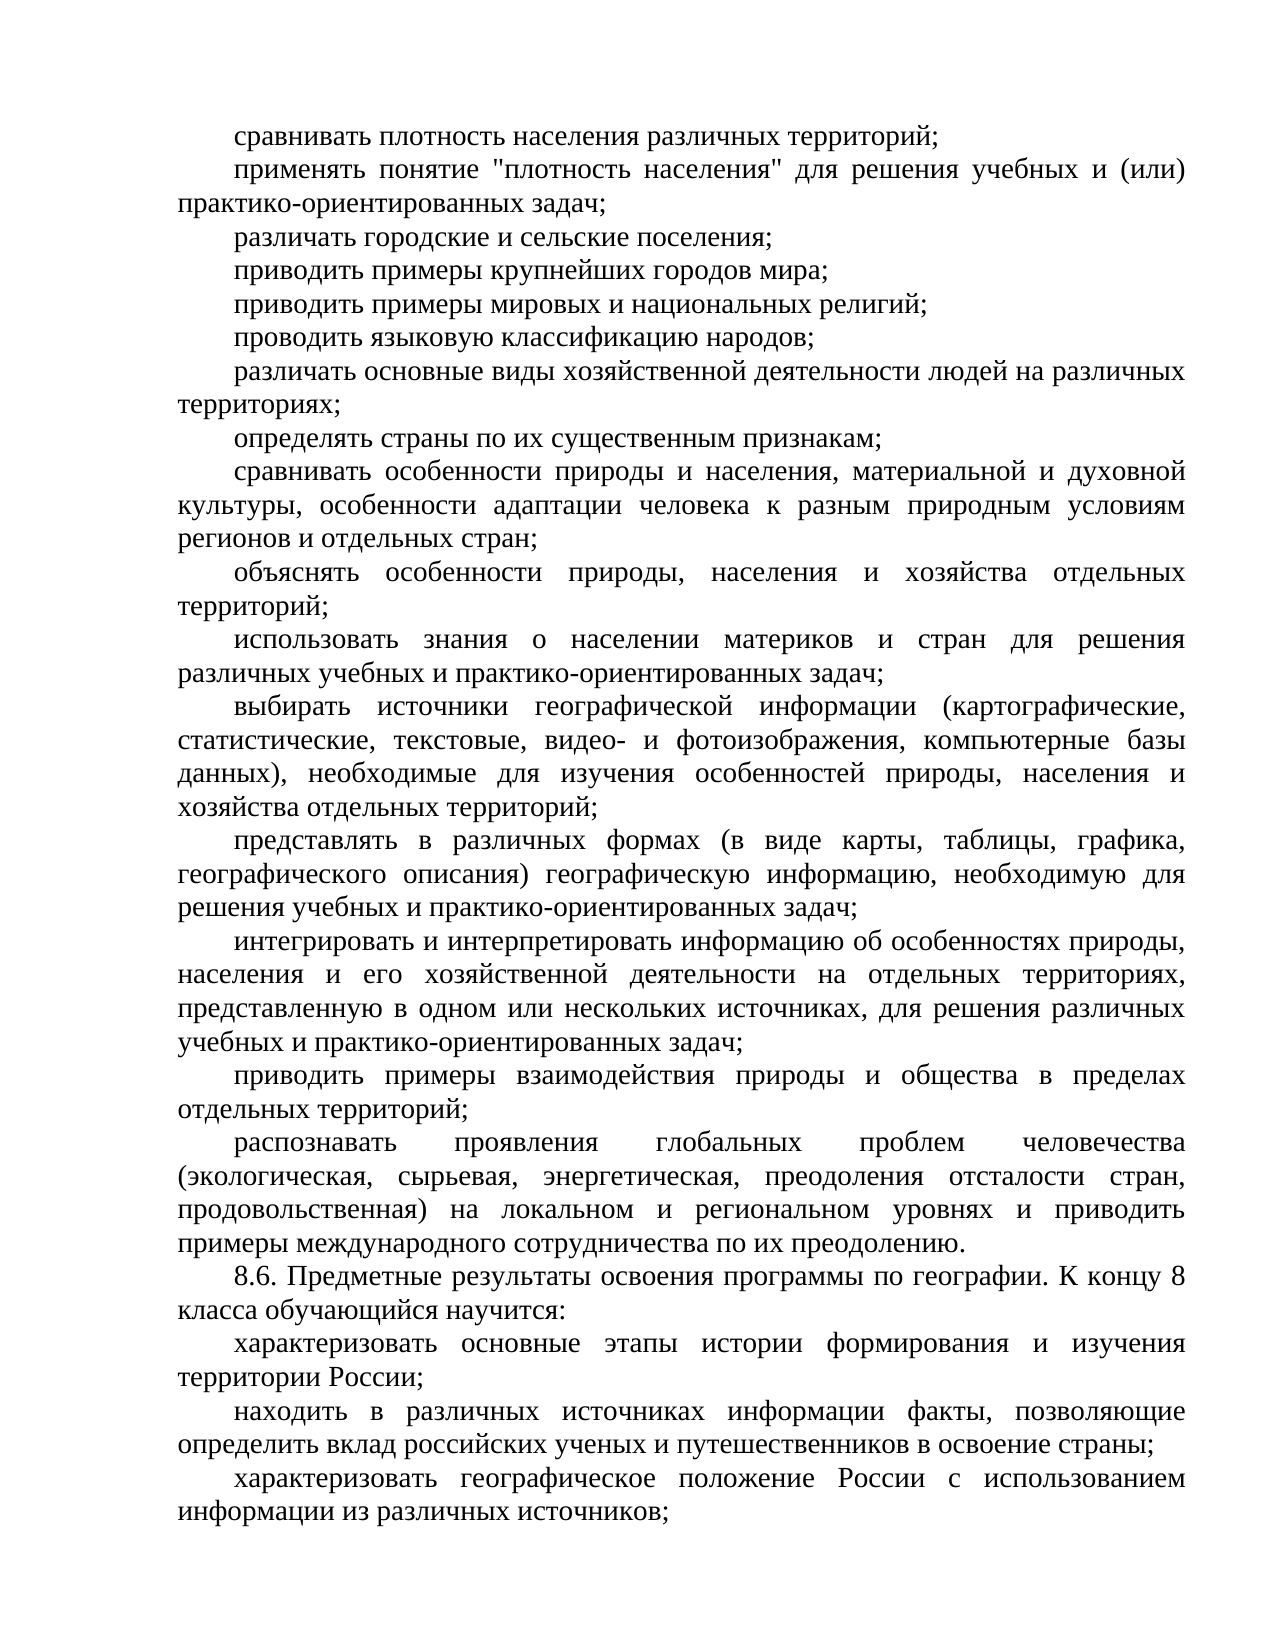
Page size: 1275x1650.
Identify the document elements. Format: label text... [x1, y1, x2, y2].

text использовать знания о населении материков и стран для решения различных учебных и практико-ориентированных задач; [177, 621, 1186, 688]
text приводить примеры мировых и национальных религий; [177, 286, 1186, 319]
text проводить языковую классификацию народов; [177, 319, 1186, 353]
text приводить примеры взаимодействия природы и общества в пределах отдельных территорий; [177, 1057, 1186, 1124]
text распознавать проявления глобальных проблем человечества (экологическая, сырьевая, энергетическая, преодоления отсталости стран, продовольственная) на локальном и региональном уровнях и приводить примеры международного сотрудничества по их преодолению. [177, 1124, 1186, 1258]
text различать городские и сельские поселения; [177, 219, 1186, 252]
text различать основные виды хозяйственной деятельности людей на различных территориях; [177, 353, 1186, 420]
text находить в различных источниках информации факты, позволяющие определить вклад российских ученых и путешественников в освоение страны; [177, 1393, 1186, 1460]
text определять страны по их существенным признакам; [177, 420, 1186, 453]
text применять понятие "плотность населения" для решения учебных и (или) практико-ориентированных задач; [177, 152, 1186, 219]
text сравнивать особенности природы и населения, материальной и духовной культуры, особенности адаптации человека к разным природным условиям регионов и отдельных стран; [177, 453, 1186, 554]
text 8.6. Предметные результаты освоения программы по географии. К концу 8 класса обучающийся научится: [177, 1258, 1186, 1326]
text сравнивать плотность населения различных территорий; [177, 118, 1186, 152]
text интегрировать и интерпретировать информацию об особенностях природы, населения и его хозяйственной деятельности на отдельных территориях, представленную в одном или нескольких источниках, для решения различных учебных и практико-ориентированных задач; [177, 923, 1186, 1057]
text характеризовать основные этапы истории формирования и изучения территории России; [177, 1326, 1186, 1393]
text приводить примеры крупнейших городов мира; [177, 252, 1186, 286]
text объяснять особенности природы, населения и хозяйства отдельных территорий; [177, 554, 1186, 621]
text представлять в различных формах (в виде карты, таблицы, графика, географического описания) географическую информацию, необходимую для решения учебных и практико-ориентированных задач; [177, 822, 1186, 923]
text выбирать источники географической информации (картографические, статистические, текстовые, видео- и фотоизображения, компьютерные базы данных), необходимые для изучения особенностей природы, населения и хозяйства отдельных территорий; [177, 688, 1186, 822]
text характеризовать географическое положение России с использованием информации из различных источников; [177, 1460, 1186, 1527]
